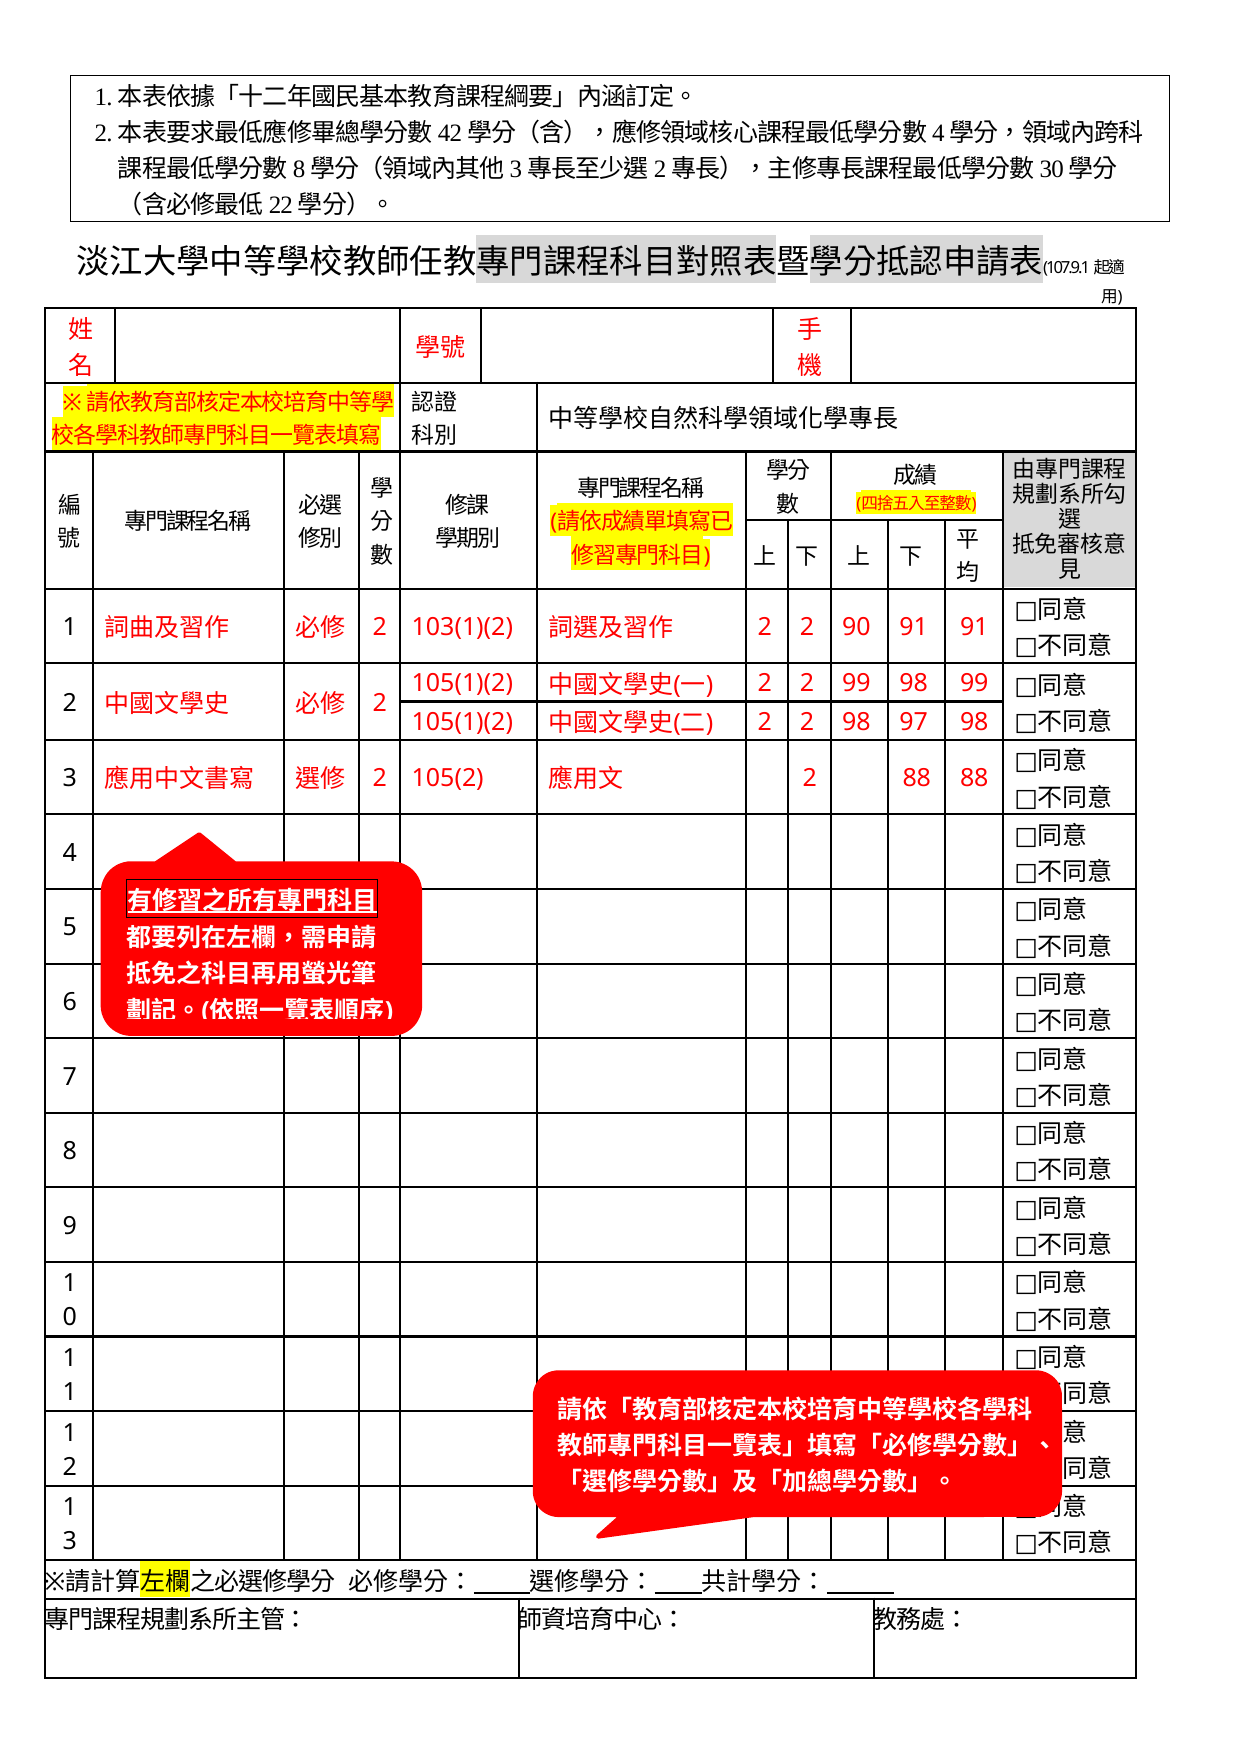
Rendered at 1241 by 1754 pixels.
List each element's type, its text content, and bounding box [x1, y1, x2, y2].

table_cell □同意 □不同意 [1004, 815, 1135, 888]
table_cell [832, 1188, 887, 1261]
table_cell [832, 890, 887, 962]
table_cell 2 [789, 703, 830, 739]
table_cell 2 [747, 703, 787, 739]
table_cell [747, 1338, 787, 1370]
table_cell 91 [889, 590, 944, 662]
table_cell [94, 1487, 283, 1559]
table_cell [285, 1188, 358, 1261]
table_cell 師資培育中心： [520, 1600, 873, 1677]
table_cell 10 [46, 1263, 92, 1335]
table_cell [889, 1518, 944, 1559]
table_cell 詞曲及習作 [94, 590, 283, 662]
table_cell [747, 1263, 787, 1335]
table_cell [747, 965, 787, 1037]
table_cell 2 [789, 741, 830, 813]
table_cell [285, 1263, 358, 1335]
table_cell □同意 □不同意 [1004, 664, 1135, 739]
table_cell [360, 1487, 399, 1559]
table_cell [946, 890, 1002, 962]
table_cell 98 [946, 703, 1002, 739]
table_cell [538, 1509, 745, 1559]
table_cell 98 [832, 703, 887, 739]
table_cell [116, 309, 399, 382]
table_cell [832, 815, 887, 888]
table_cell [94, 1114, 283, 1186]
table_cell [747, 741, 787, 813]
table_cell 教務處： [875, 1600, 1135, 1677]
table_cell [832, 1039, 887, 1112]
table_cell 11 [46, 1338, 92, 1410]
table_cell 91 [946, 590, 1002, 662]
table_cell [538, 1338, 745, 1379]
table_cell [360, 1412, 399, 1484]
table_cell [538, 1263, 745, 1335]
table_cell [852, 309, 1135, 382]
table_cell 4 [46, 815, 92, 888]
table_cell [832, 1114, 887, 1186]
table_cell [889, 965, 944, 1037]
table_cell 9 [46, 1188, 92, 1261]
table_cell □同意 □不同意 [1004, 1114, 1135, 1186]
table_cell 成績 (四捨五入至整數) [832, 453, 1002, 519]
table_cell 應用文 [538, 741, 745, 813]
table_cell [889, 1114, 944, 1186]
table_cell ※請計算左欄之必選修學分 必修學分： 選修學分： 共計學分： [190, 1561, 1135, 1597]
table_cell [401, 1412, 532, 1484]
table_cell 90 [832, 590, 887, 662]
table_cell [360, 1263, 399, 1335]
table_cell [946, 1188, 1002, 1261]
table_cell 專門課程名稱 [94, 453, 283, 587]
table_cell □同意 □不同意 [1063, 1412, 1135, 1484]
table_cell [789, 1188, 830, 1261]
table_cell [401, 1263, 536, 1335]
table_cell 105(2) [401, 741, 536, 813]
table_cell [285, 1412, 358, 1484]
table_cell 選修 [285, 741, 358, 813]
table_header 淡江大學中等學校教師任教專門課程科目對照表暨學分抵認申請表(107.9.1起適用) [45, 235, 1136, 307]
table_cell [789, 1039, 830, 1112]
table_cell [401, 1487, 536, 1559]
table_cell [538, 1188, 745, 1261]
table_cell 88 [889, 741, 944, 813]
table_cell 13 [46, 1487, 92, 1559]
table_cell [946, 1039, 1002, 1112]
table_cell 97 [889, 703, 944, 739]
table_cell 12 [46, 1412, 92, 1484]
table_cell [94, 965, 283, 1037]
table_cell 學號 [401, 309, 480, 382]
table_cell 中等學校自然科學領域化學專長 [538, 384, 1135, 450]
table_cell 5 [46, 890, 92, 962]
table_cell 98 [889, 664, 944, 700]
table_cell [360, 1338, 399, 1410]
table_cell [285, 1338, 358, 1410]
table_cell [889, 1039, 944, 1112]
table_cell 學分數 [360, 453, 399, 587]
table_cell 2 [46, 664, 92, 739]
table_cell 平均 [946, 521, 1002, 587]
table_cell 103(1)(2) [401, 590, 536, 662]
table_cell 6 [46, 965, 92, 1037]
table_cell [94, 1188, 283, 1261]
table_cell [789, 1114, 830, 1186]
table_cell □同意 □不同意 [1004, 890, 1135, 962]
table_cell [889, 1263, 944, 1335]
table_cell 應用中文書寫 [94, 741, 283, 813]
table_cell [789, 1263, 830, 1335]
table_cell 學分數 [747, 453, 830, 519]
table_cell [889, 1188, 944, 1261]
table_cell [946, 815, 1002, 888]
table_cell 必選 修別 [285, 453, 358, 587]
table_cell [423, 890, 536, 962]
table_cell [832, 741, 887, 813]
table_cell [789, 965, 830, 1037]
table_cell [946, 1338, 1002, 1370]
table_cell [747, 890, 787, 962]
table_cell [946, 1114, 1002, 1186]
table_cell [747, 1039, 787, 1112]
table_cell [538, 890, 745, 962]
table_cell [832, 1338, 887, 1370]
table_cell [889, 815, 944, 888]
table_cell 2 [360, 741, 399, 813]
table_cell □同意 □不同意 [1004, 590, 1135, 662]
table_cell ※請計算左欄之必選修學分 必修學分： 選修學分： 共計學分： [46, 1561, 140, 1597]
table_cell 2 [789, 590, 830, 662]
table_cell [285, 1039, 358, 1112]
table_cell [401, 1338, 536, 1410]
table_cell [538, 965, 745, 1037]
table_cell [747, 1518, 787, 1559]
table_cell [946, 965, 1002, 1037]
table_cell 1 [46, 590, 92, 662]
table_cell [360, 815, 399, 862]
table_cell 必修 [285, 664, 358, 739]
table_cell [747, 1114, 787, 1186]
table_cell □同意 □不同意 [1004, 965, 1135, 1037]
table_cell 由專門課程規劃系所勾選 抵免審核意見 [1004, 453, 1135, 587]
table_cell 105(1)(2) [401, 703, 536, 739]
table_cell [401, 815, 536, 888]
table_cell 7 [46, 1039, 92, 1112]
table_cell 專門課程規劃系所主管： 單位章: [46, 1600, 518, 1677]
table_cell [889, 1338, 944, 1370]
table_cell 詞選及習作 [538, 590, 745, 662]
table_cell 99 [832, 664, 887, 700]
table_cell [946, 1263, 1002, 1335]
table_cell 修課 學期別 [401, 453, 536, 587]
table_cell [889, 890, 944, 962]
table_cell [789, 1338, 830, 1370]
table_cell [789, 890, 830, 962]
table_cell [360, 1114, 399, 1186]
table_cell [94, 890, 100, 962]
table_cell 中國文學史(一) [538, 664, 745, 700]
table_cell □同意 □不同意 [1004, 741, 1135, 813]
table_cell 編號 [46, 453, 92, 587]
table_cell 2 [360, 664, 399, 739]
table_cell 2 [360, 590, 399, 662]
table_cell 2 [747, 664, 787, 700]
table_cell [747, 815, 787, 888]
table_cell [538, 1114, 745, 1186]
table_cell □同意 □不同意 [1004, 1188, 1135, 1261]
table_cell [401, 965, 536, 1037]
table_cell 專門課程名稱 (請依成績單填寫已修習專門科目) [538, 453, 745, 587]
table_cell 中國文學史 [94, 664, 283, 739]
table_cell [538, 1039, 745, 1112]
table_cell 99 [946, 664, 1002, 700]
table_cell [401, 1114, 536, 1186]
table_cell [360, 1188, 399, 1261]
table_cell [789, 815, 830, 888]
table_cell [832, 1263, 887, 1335]
table_cell □同意 □不同意 [1004, 1039, 1135, 1112]
table_cell [94, 1338, 283, 1410]
table_cell 2 [789, 664, 830, 700]
table_cell [789, 1518, 830, 1559]
table_cell 上 [747, 521, 787, 587]
table_cell [360, 1039, 399, 1112]
table_cell □同意 □不同意 [1004, 1263, 1135, 1335]
table_cell 105(1)(2) [401, 664, 536, 700]
table_cell [747, 1188, 787, 1261]
table_cell 88 [946, 741, 1002, 813]
table_cell 必修 [285, 590, 358, 662]
table_cell 手機 [774, 309, 850, 382]
table_cell 認證 科別 [401, 384, 536, 450]
table_cell [946, 1517, 1002, 1559]
table_cell [94, 1263, 283, 1335]
table_cell 8 [46, 1114, 92, 1186]
table_cell 上 [832, 521, 887, 587]
table_cell [401, 1039, 536, 1112]
table_cell [832, 965, 887, 1037]
table_cell 1. 本表依據「十二年國民基本教育課程綱要」內涵訂定。 2. 本表要求最低應修畢總學分數42學分（含），應修領域核心課程最低學分數4學分，領域內跨科課程最低學分數8學分（領域內其他3專長至少選2專長），主修專長課程最低學分數30學分（含必修最低22學分）。 [71, 76, 1169, 221]
table_cell □同意 □不同意 [1004, 1487, 1135, 1559]
table_cell 2 [747, 590, 787, 662]
table_cell 姓名 [46, 309, 114, 382]
table_cell [401, 1188, 536, 1261]
table_cell [285, 1114, 358, 1186]
table_cell [285, 1487, 358, 1559]
table_cell [94, 815, 283, 888]
table_cell 3 [46, 741, 92, 813]
table_cell [94, 1412, 283, 1484]
table_cell [832, 1518, 887, 1559]
table_cell 中國文學史(二) [538, 703, 745, 739]
table_cell □同意 □不同意 [1004, 1338, 1135, 1410]
table_cell 下 [889, 521, 944, 587]
table_cell 下 [789, 521, 830, 587]
table_cell [538, 815, 745, 888]
table_cell [94, 1039, 283, 1112]
table_cell [285, 815, 358, 861]
table_cell [482, 309, 772, 382]
